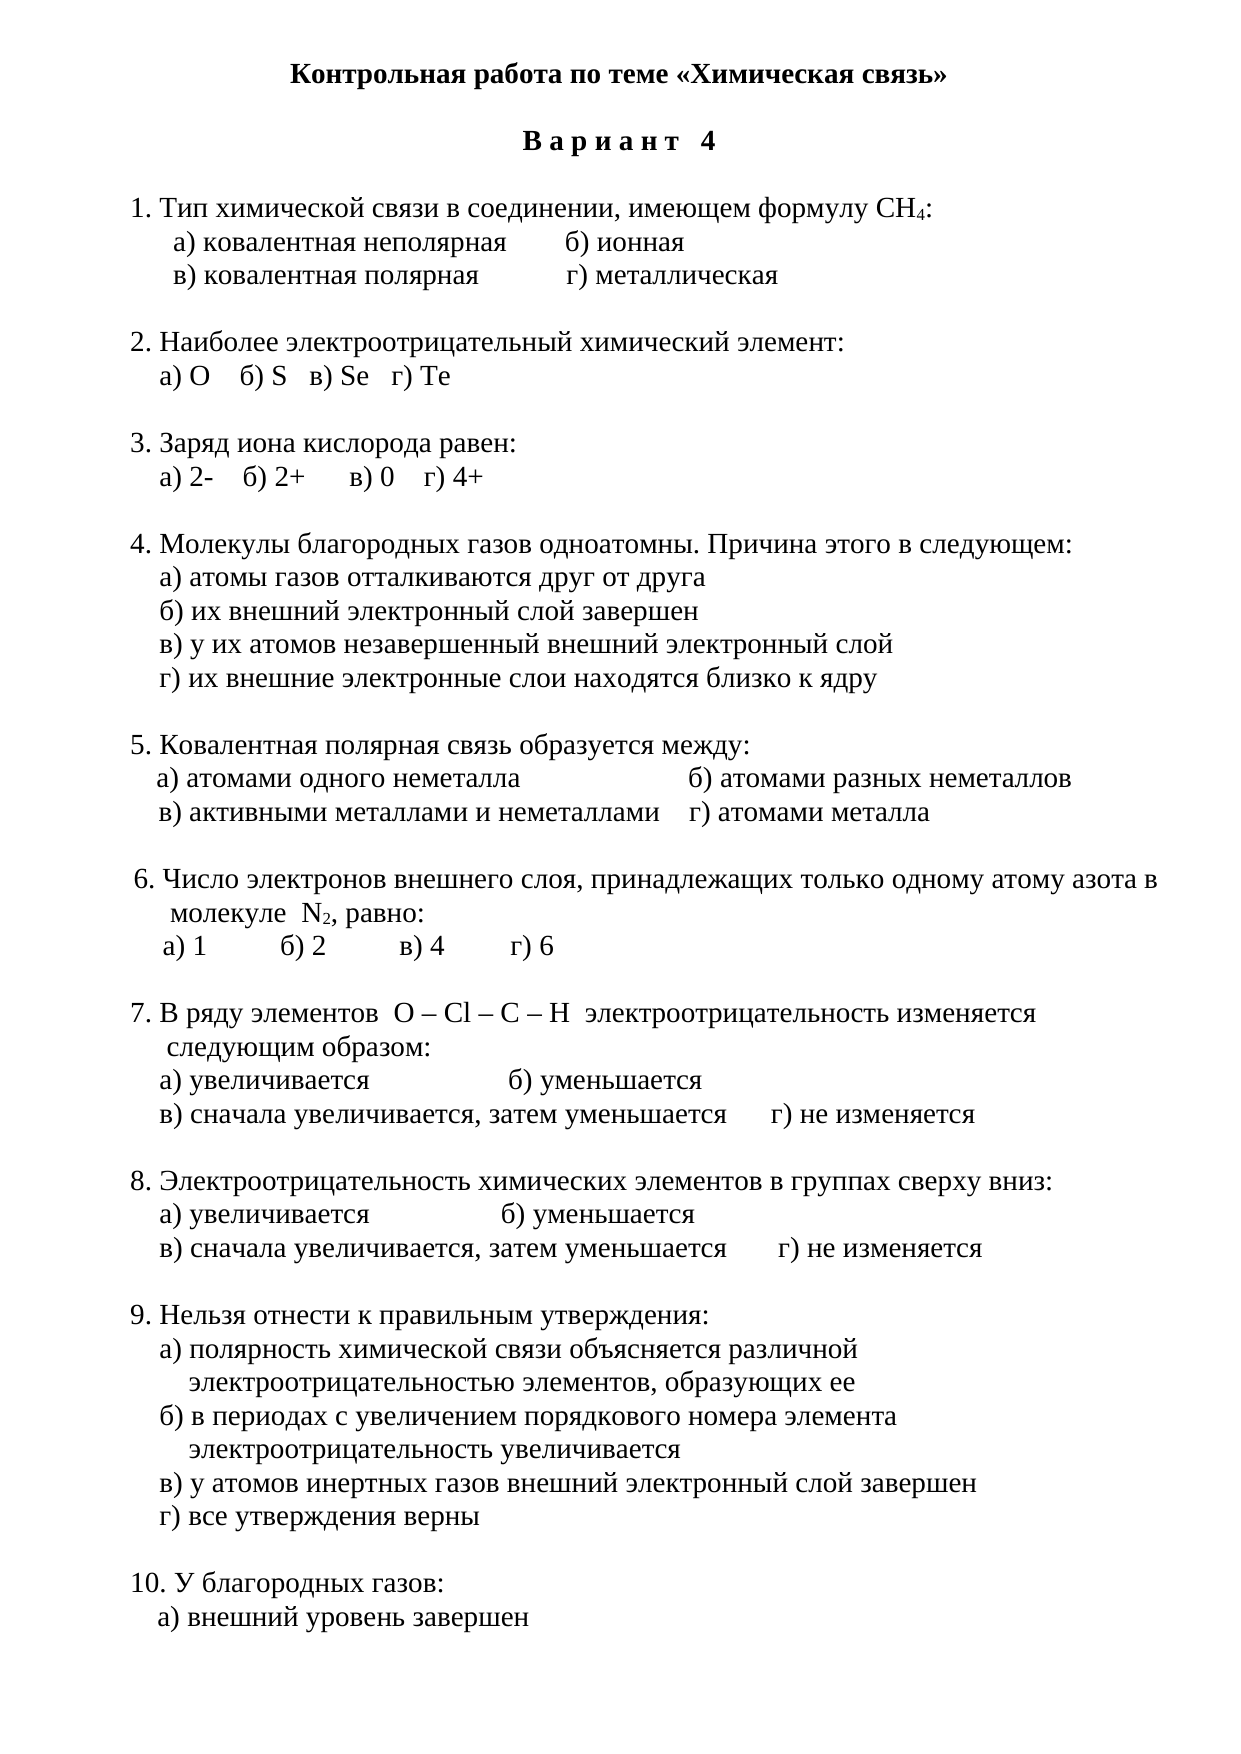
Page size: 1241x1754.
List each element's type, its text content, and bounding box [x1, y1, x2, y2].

text а) полярность химической связи объясняется различной [56, 1331, 1182, 1364]
text 8. Электроотрицательность химических элементов в группах сверху вниз: [56, 1163, 1182, 1197]
text 6. Число электронов внешнего слоя, принадлежащих только одному атому азота в [133, 861, 1182, 895]
text 9. Нельзя отнести к правильным утверждения: [56, 1297, 1182, 1331]
text а) увеличивается б) уменьшается [56, 1197, 1182, 1230]
text в) сначала увеличивается, затем уменьшается г) не изменяется [56, 1096, 1182, 1129]
text г) все утверждения верны [56, 1498, 1182, 1532]
text 2. Наиболее электроотрицательный химический элемент: [56, 324, 1182, 358]
text в) у их атомов незавершенный внешний электронный слой [56, 626, 1182, 660]
text а) 1 б) 2 в) 4 г) 6 [133, 928, 1182, 962]
text 5. Ковалентная полярная связь образуется между: [56, 727, 1182, 761]
text в) у атомов инертных газов внешний электронный слой завершен [56, 1465, 1182, 1498]
text молекуле N2, равно: [133, 895, 1182, 928]
text В а р и а н т 4 [56, 123, 1182, 157]
text б) в периодах с увеличением порядкового номера элемента [56, 1398, 1182, 1431]
text следующим образом: [56, 1029, 1182, 1062]
text 1. Тип химической связи в соединении, имеющем формулу СН4: [56, 190, 1182, 224]
text а) 2- б) 2+ в) 0 г) 4+ [56, 459, 1182, 492]
text б) их внешний электронный слой завершен [56, 593, 1182, 626]
text электроотрицательность увеличивается [56, 1431, 1182, 1465]
text 4. Молекулы благородных газов одноатомны. Причина этого в следующем: [56, 526, 1182, 559]
text в) сначала увеличивается, затем уменьшается г) не изменяется [56, 1230, 1182, 1264]
text 10. У благородных газов: [56, 1566, 1182, 1599]
text а) ковалентная неполярная б) ионная [56, 224, 1182, 257]
text а) увеличивается б) уменьшается [56, 1062, 1182, 1096]
text г) их внешние электронные слои находятся близко к ядру [56, 660, 1182, 693]
text 3. Заряд иона кислорода равен: [56, 425, 1182, 459]
text а) внешний уровень завершен [157, 1599, 1182, 1633]
text Контрольная работа по теме «Химическая связь» [56, 56, 1182, 90]
text электроотрицательностью элементов, образующих ее [56, 1364, 1182, 1398]
text а) атомы газов отталкиваются друг от друга [56, 559, 1182, 593]
text 7. В ряду элементов O – Cl – C – H электроотрицательность изменяется [56, 995, 1182, 1029]
text в) активными металлами и неметаллами г) атомами металла [56, 794, 1182, 828]
text а) атомами одного неметалла б) атомами разных неметаллов [56, 761, 1182, 794]
text в) ковалентная полярная г) металлическая [56, 257, 1182, 291]
text а) О б) S в) Se г) Te [56, 358, 1182, 392]
